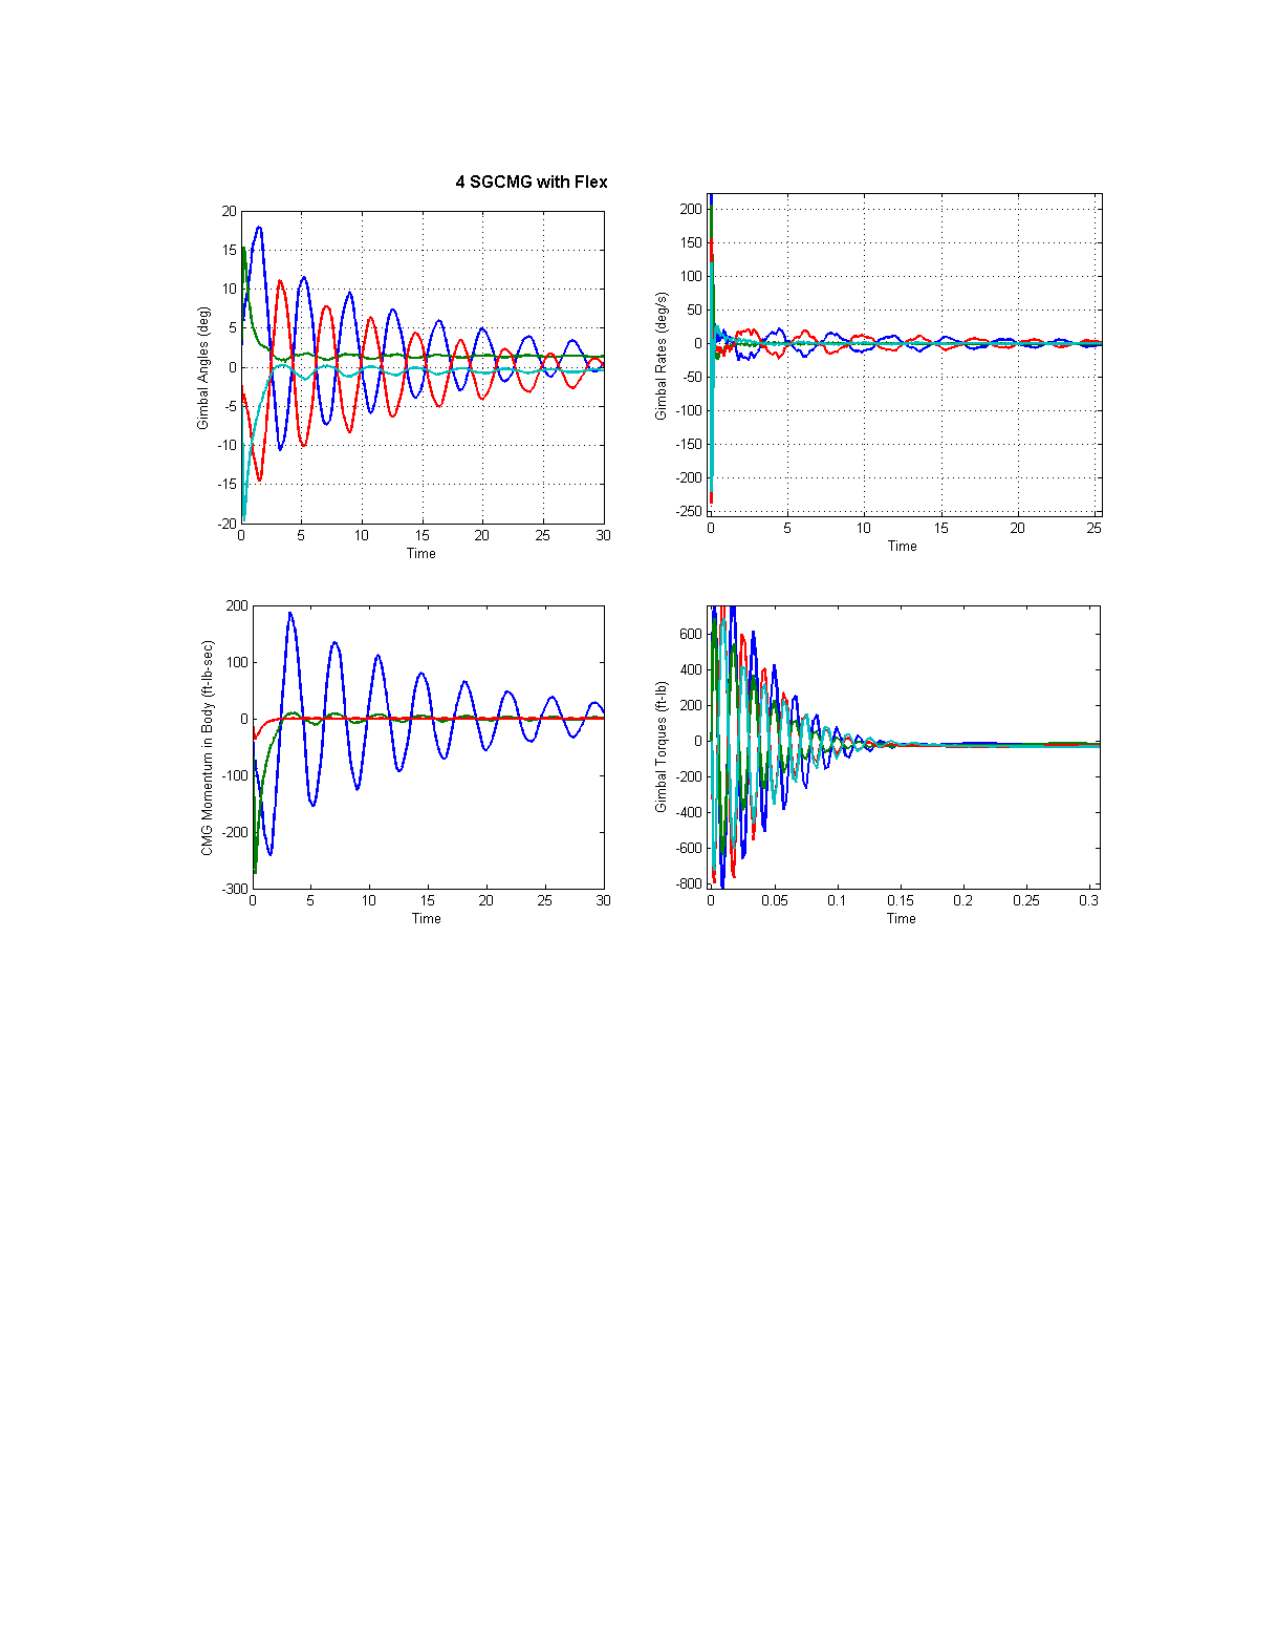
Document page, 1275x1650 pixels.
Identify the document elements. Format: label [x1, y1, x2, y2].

picture [150, 150, 1125, 980]
